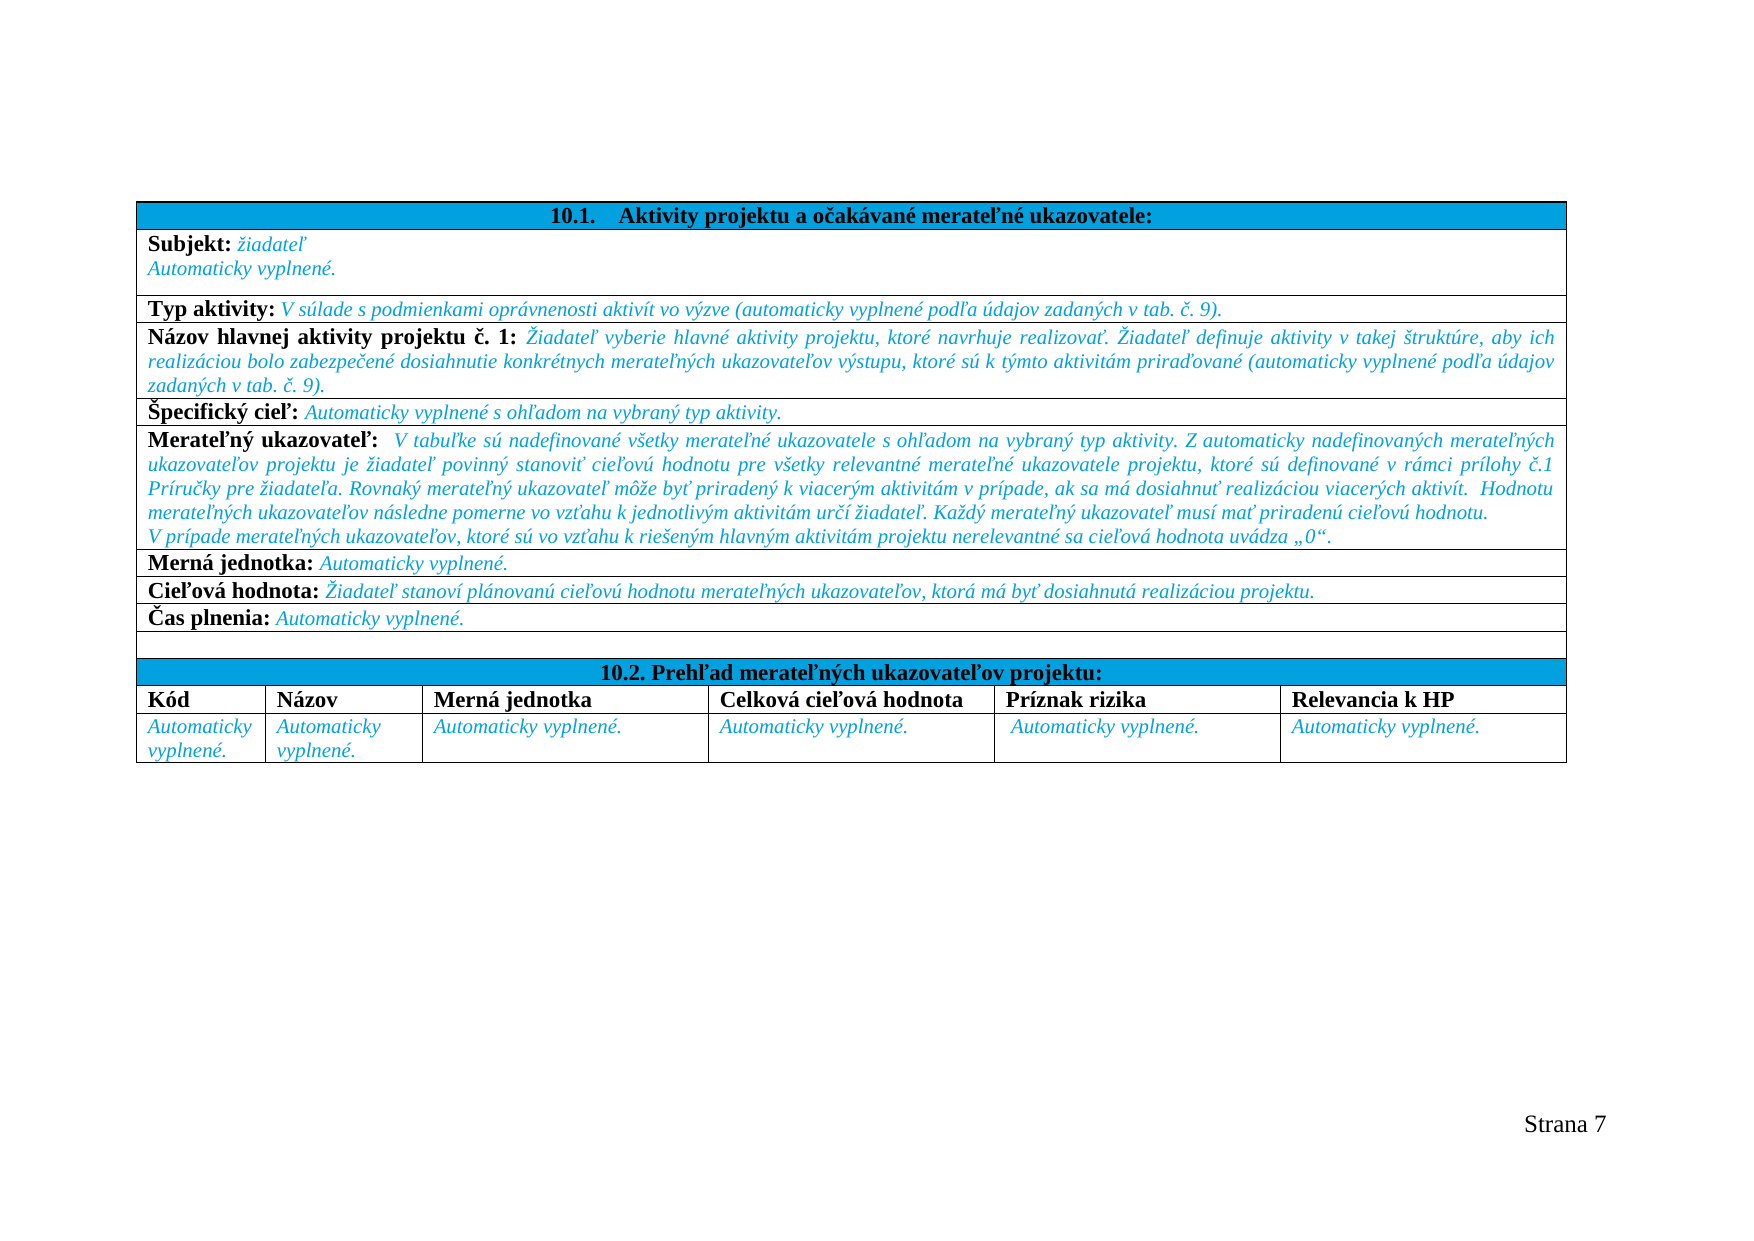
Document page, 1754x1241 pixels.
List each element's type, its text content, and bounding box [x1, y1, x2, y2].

table_cell Automaticky vyplnené. [995, 714, 1280, 762]
table_cell Typ aktivity: V súlade s podmienkami oprávnenosti aktivít vo výzve (automaticky vyplnené podľa údajov zadaných v tab. č. 9). [137, 296, 1566, 322]
table_cell 10.2. Prehľad merateľných ukazovateľov projektu: [137, 659, 1566, 685]
table_cell Automaticky vyplnené. [423, 714, 708, 762]
table_cell Automaticky vyplnené. [709, 714, 994, 762]
table_cell Automaticky vyplnené. [266, 714, 422, 762]
table_cell Subjekt: žiadateľ Automaticky vyplnené. [137, 230, 1566, 294]
table_cell Názov hlavnej aktivity projektu č. 1: Žiadateľ vyberie hlavné aktivity projektu, ktoré navrhuje realizovať. Žiadateľ definuje aktivity v takej štruktúre, aby ich realizáciou bolo zabezpečené dosiahnutie konkrétnych merateľných ukazovateľov výstupu, ktoré sú k týmto aktivitám priraďované (automaticky vyplnené podľa údajov zadaných v tab. č. 9). [137, 323, 1566, 397]
table_cell Merná jednotka [423, 686, 708, 713]
table_cell Čas plnenia: Automaticky vyplnené. [137, 604, 1566, 631]
table_cell Kód [137, 686, 265, 713]
table_cell Špecifický cieľ: Automaticky vyplnené s ohľadom na vybraný typ aktivity. [137, 399, 1566, 425]
table_cell Automaticky vyplnené. [137, 714, 265, 762]
table_cell Relevancia k HP [1281, 686, 1566, 713]
table_cell [137, 632, 1566, 658]
table_cell Celková cieľová hodnota [709, 686, 994, 713]
table_cell Merná jednotka: Automaticky vyplnené. [137, 550, 1566, 576]
table_cell Cieľová hodnota: Žiadateľ stanoví plánovanú cieľovú hodnotu merateľných ukazovateľov, ktorá má byť dosiahnutá realizáciou projektu. [137, 577, 1566, 603]
table_cell Príznak rizika [995, 686, 1280, 713]
table_cell Názov [266, 686, 422, 713]
table_cell Merateľný ukazovateľ: V tabuľke sú nadefinované všetky merateľné ukazovatele s ohľadom na vybraný typ aktivity. Z automaticky nadefinovaných merateľných ukazovateľov projektu je žiadateľ povinný stanoviť cieľovú hodnotu pre všetky relevantné merateľné ukazovatele projektu, ktoré sú definované v rámci prílohy č.1 Príručky pre žiadateľa. Rovnaký merateľný ukazovateľ môže byť priradený k viacerým aktivitám v prípade, ak sa má dosiahnuť realizáciou viacerých aktivít. Hodnotu merateľných ukazovateľov následne pomerne vo vzťahu k jednotlivým aktivitám určí žiadateľ. Každý merateľný ukazovateľ musí mať priradenú cieľovú hodnotu. V prípade merateľných ukazovateľov, ktoré sú vo vzťahu k riešeným hlavným aktivitám projektu nerelevantné sa cieľová hodnota uvádza „0“. [137, 426, 1566, 548]
table_cell Automaticky vyplnené. [1281, 714, 1566, 762]
table_header 10.1. Aktivity projektu a očakávané merateľné ukazovatele: [137, 203, 1566, 229]
